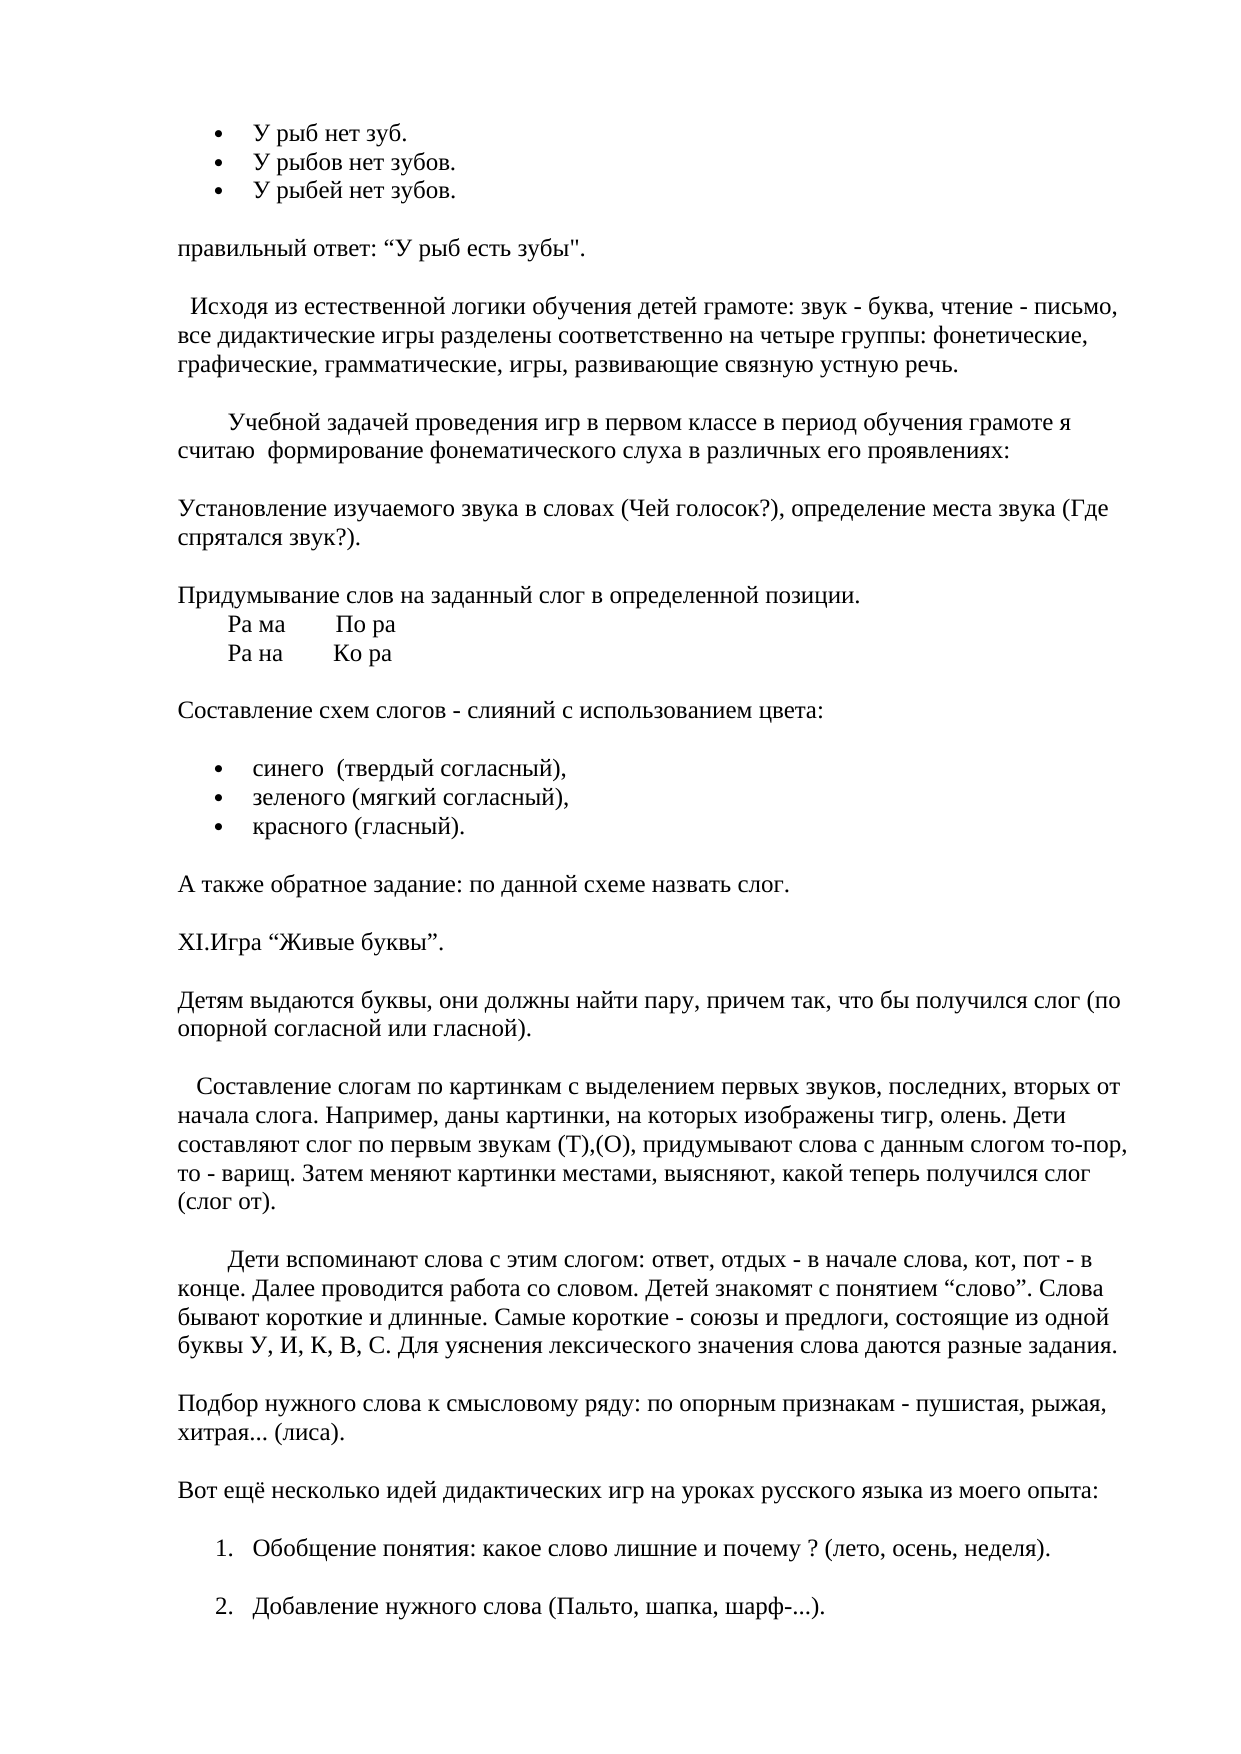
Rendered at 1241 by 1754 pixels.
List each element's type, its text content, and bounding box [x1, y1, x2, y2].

list красного (гласный). [215, 811, 1152, 840]
text Вот ещё несколько идей дидактических игр на уроках русского языка из моего опыта: [177, 1475, 1152, 1504]
list синего (твердый согласный), [215, 753, 1152, 782]
text Исходя из естественной логики обучения детей грамоте: звук - буква, чтение - письмо, все дидактические игры разделены соответственно на четыре группы: фонетические, графические, грамматические, игры, развивающие связную устную речь. [177, 291, 1152, 378]
list Добавление нужного слова (Пальто, шапка, шарф-...). [215, 1591, 1152, 1620]
text Установление изучаемого звука в словах (Чей голосок?), определение места звука (Где спрятался звук?). [177, 493, 1152, 551]
list зеленого (мягкий согласный), [215, 782, 1152, 811]
text Составление слогам по картинкам с выделением первых звуков, последних, вторых от начала слога. Например, даны картинки, на которых изображены тигр, олень. Дети составляют слог по первым звукам (Т),(О), придумывают слова с данным слогом то-пор, то - варищ. Затем меняют картинки местами, выясняют, какой теперь получился слог (слог от). [177, 1071, 1152, 1215]
text Придумывание слов на заданный слог в определенной позиции. Ра ма По ра Ра на Ко ра [177, 580, 1152, 666]
text А также обратное задание: по данной схеме назвать слог. [177, 869, 1152, 898]
text Детям выдаются буквы, они должны найти пару, причем так, что бы получился слог (по опорной согласной или гласной). [177, 985, 1152, 1042]
text Подбор нужного слова к смысловому ряду: по опорным признакам - пушистая, рыжая, хитрая... (лиса). [177, 1388, 1152, 1446]
list Обобщение понятия: какое слово лишние и почему ? (лето, осень, неделя). [215, 1533, 1152, 1562]
list У рыбов нет зубов. [215, 147, 1152, 176]
text Учебной задачей проведения игр в первом классе в период обучения грамоте я считаю формирование фонематического слуха в различных его проявлениях: [177, 407, 1152, 464]
text правильный ответ: “У рыб есть зубы". [177, 233, 1152, 262]
text Дети вспоминают слова с этим слогом: ответ, отдых - в начале слова, кот, пот - в конце. Далее проводится работа со словом. Детей знакомят с понятием “слово”. Слова бывают короткие и длинные. Самые короткие - союзы и предлоги, состоящие из одной буквы У, И, К, В, С. Для уяснения лексического значения слова даются разные задания. [177, 1244, 1152, 1359]
text Составление схем слогов - слияний с использованием цвета: [177, 696, 1152, 724]
list У рыб нет зуб. [215, 118, 1152, 147]
text XI.Игра “Живые буквы”. [177, 927, 1152, 956]
list У рыбей нет зубов. [215, 176, 1152, 204]
